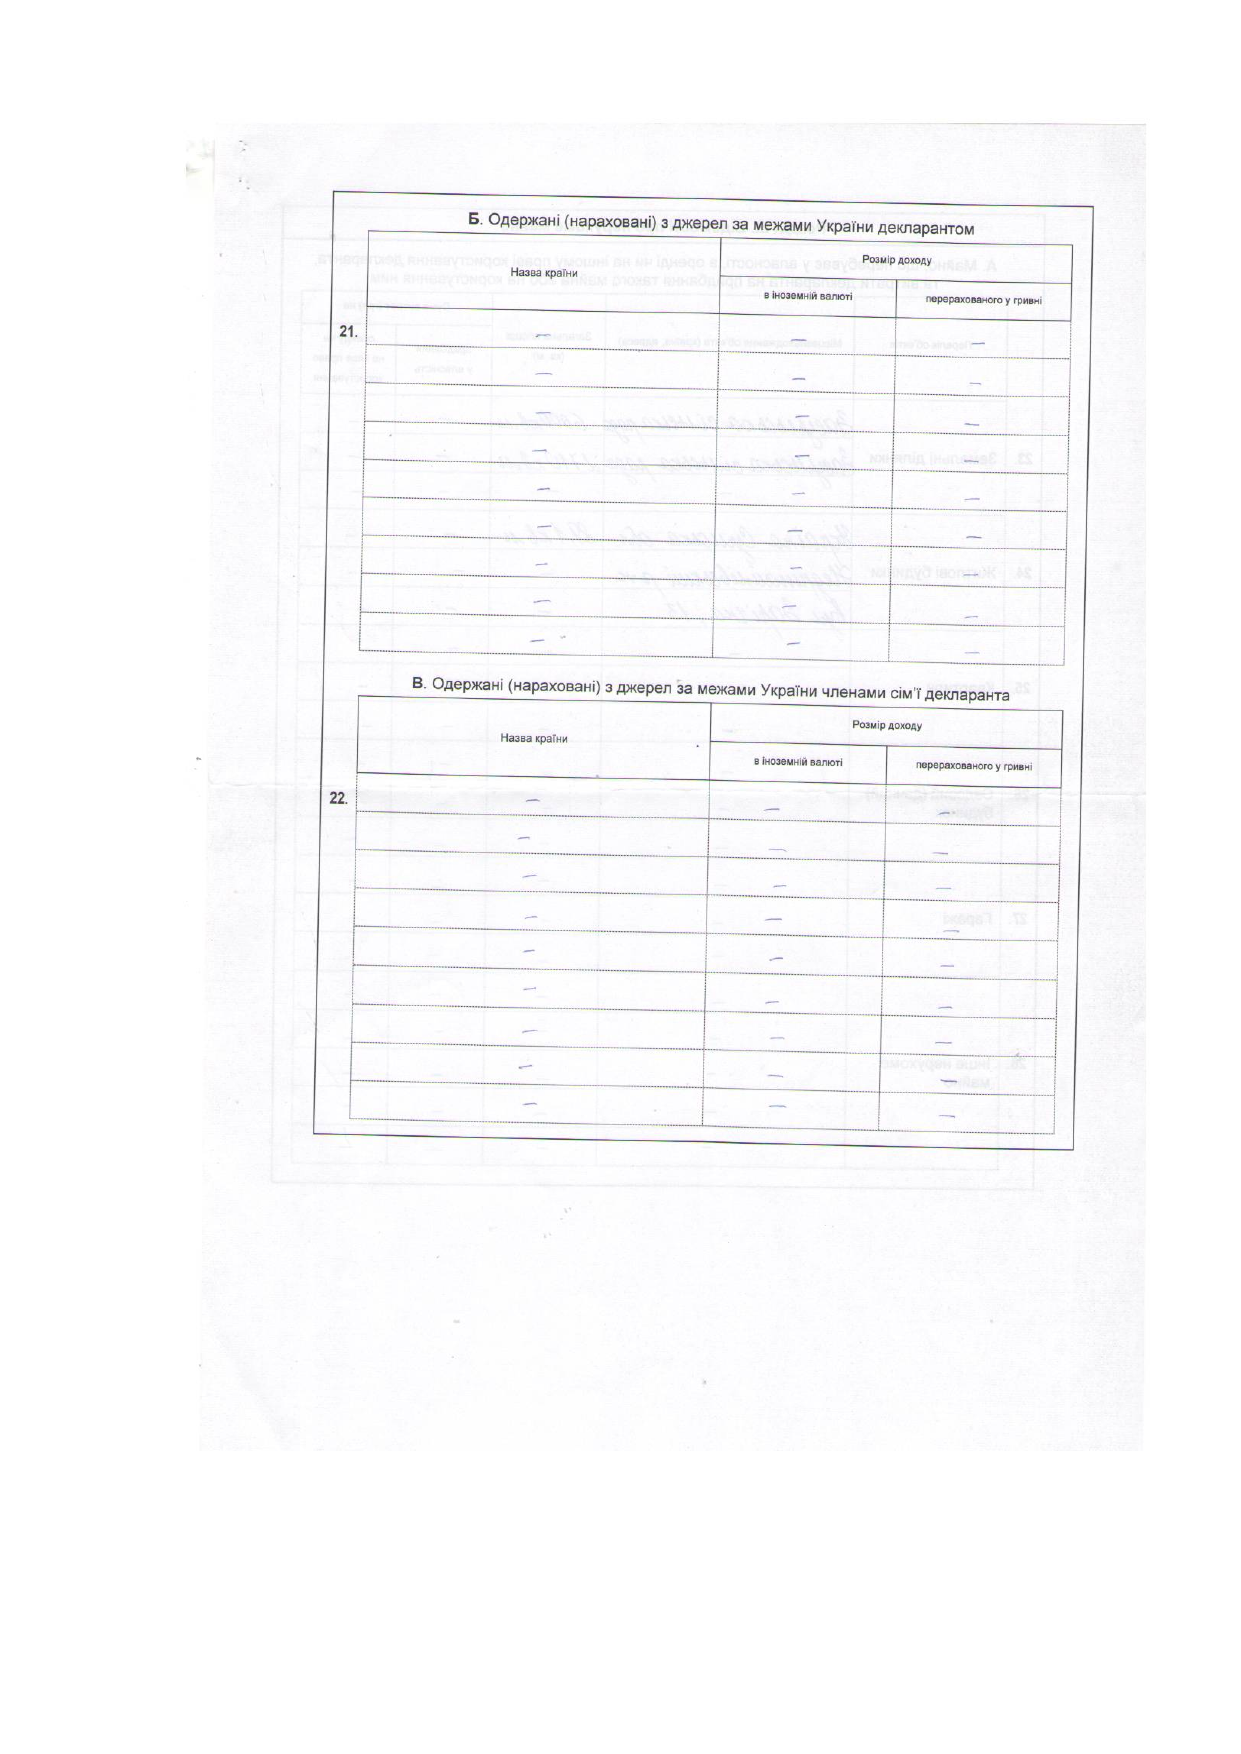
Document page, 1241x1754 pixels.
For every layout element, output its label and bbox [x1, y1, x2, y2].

picture [177, 118, 1152, 1455]
